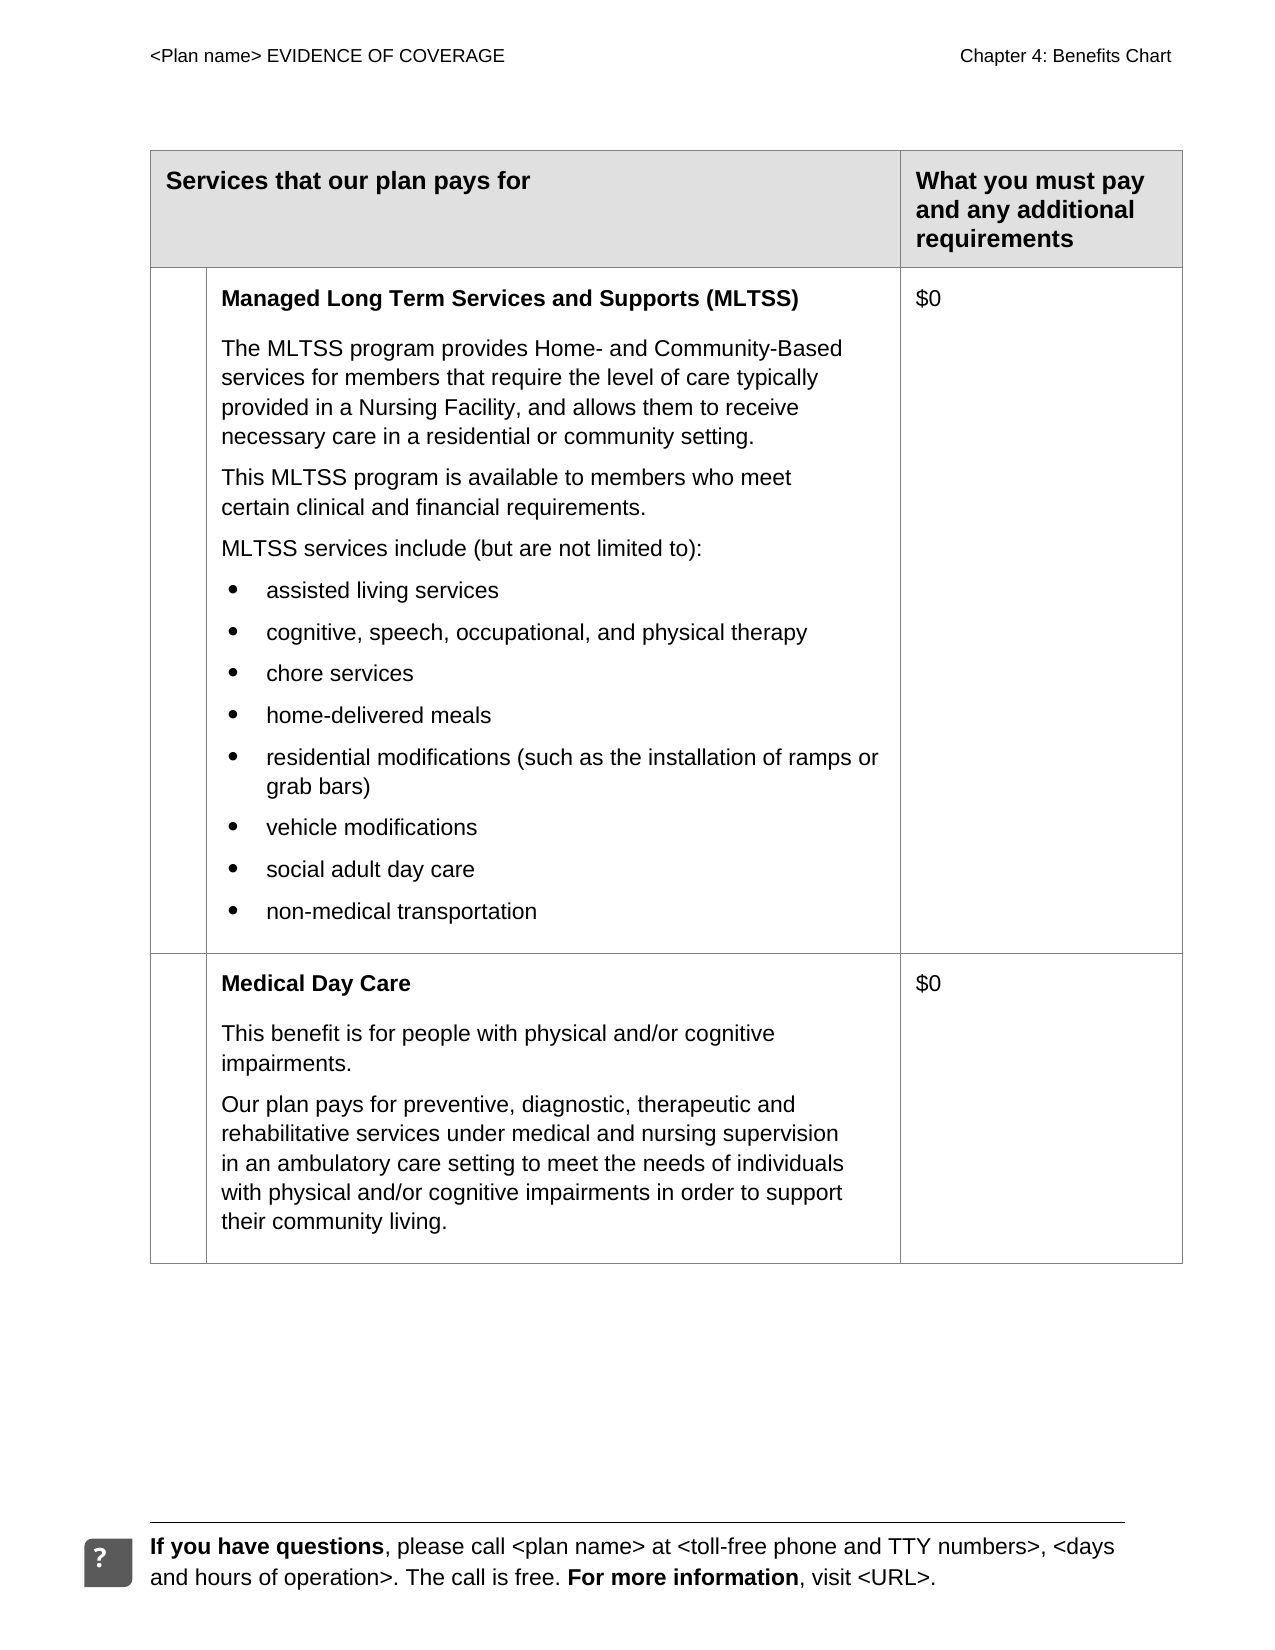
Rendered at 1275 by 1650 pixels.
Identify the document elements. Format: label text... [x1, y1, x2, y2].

table_header Services that our plan pays for [151, 151, 900, 267]
table_cell [151, 268, 206, 952]
table_header What you must pay and any additional requirements [901, 151, 1182, 267]
table_cell [151, 954, 206, 1263]
table_cell $0 [901, 954, 1182, 1263]
table_cell Medical Day Care This benefit is for people with physical and/or cognitive impairments. Our plan pays for preventive, diagnostic, therapeutic and rehabilitative services under medical and nursing supervision in an ambulatory care setting to meet the needs of individuals with physical and/or cognitive impairments in order to support their community living. [207, 954, 900, 1263]
table_cell $0 [901, 268, 1182, 952]
table_cell Managed Long Term Services and Supports (MLTSS) The MLTSS program provides Home- and Community-Based services for members that require the level of care typically provided in a Nursing Facility, and allows them to receive necessary care in a residential or community setting. This MLTSS program is available to members who meet certain clinical and financial requirements. MLTSS services include (but are not limited to): assisted living services cognitive, speech, occupational, and physical therapy chore services home-delivered meals residential modifications (such as the installation of ramps or grab bars) vehicle modifications social adult day care non-medical transportation [207, 268, 900, 952]
